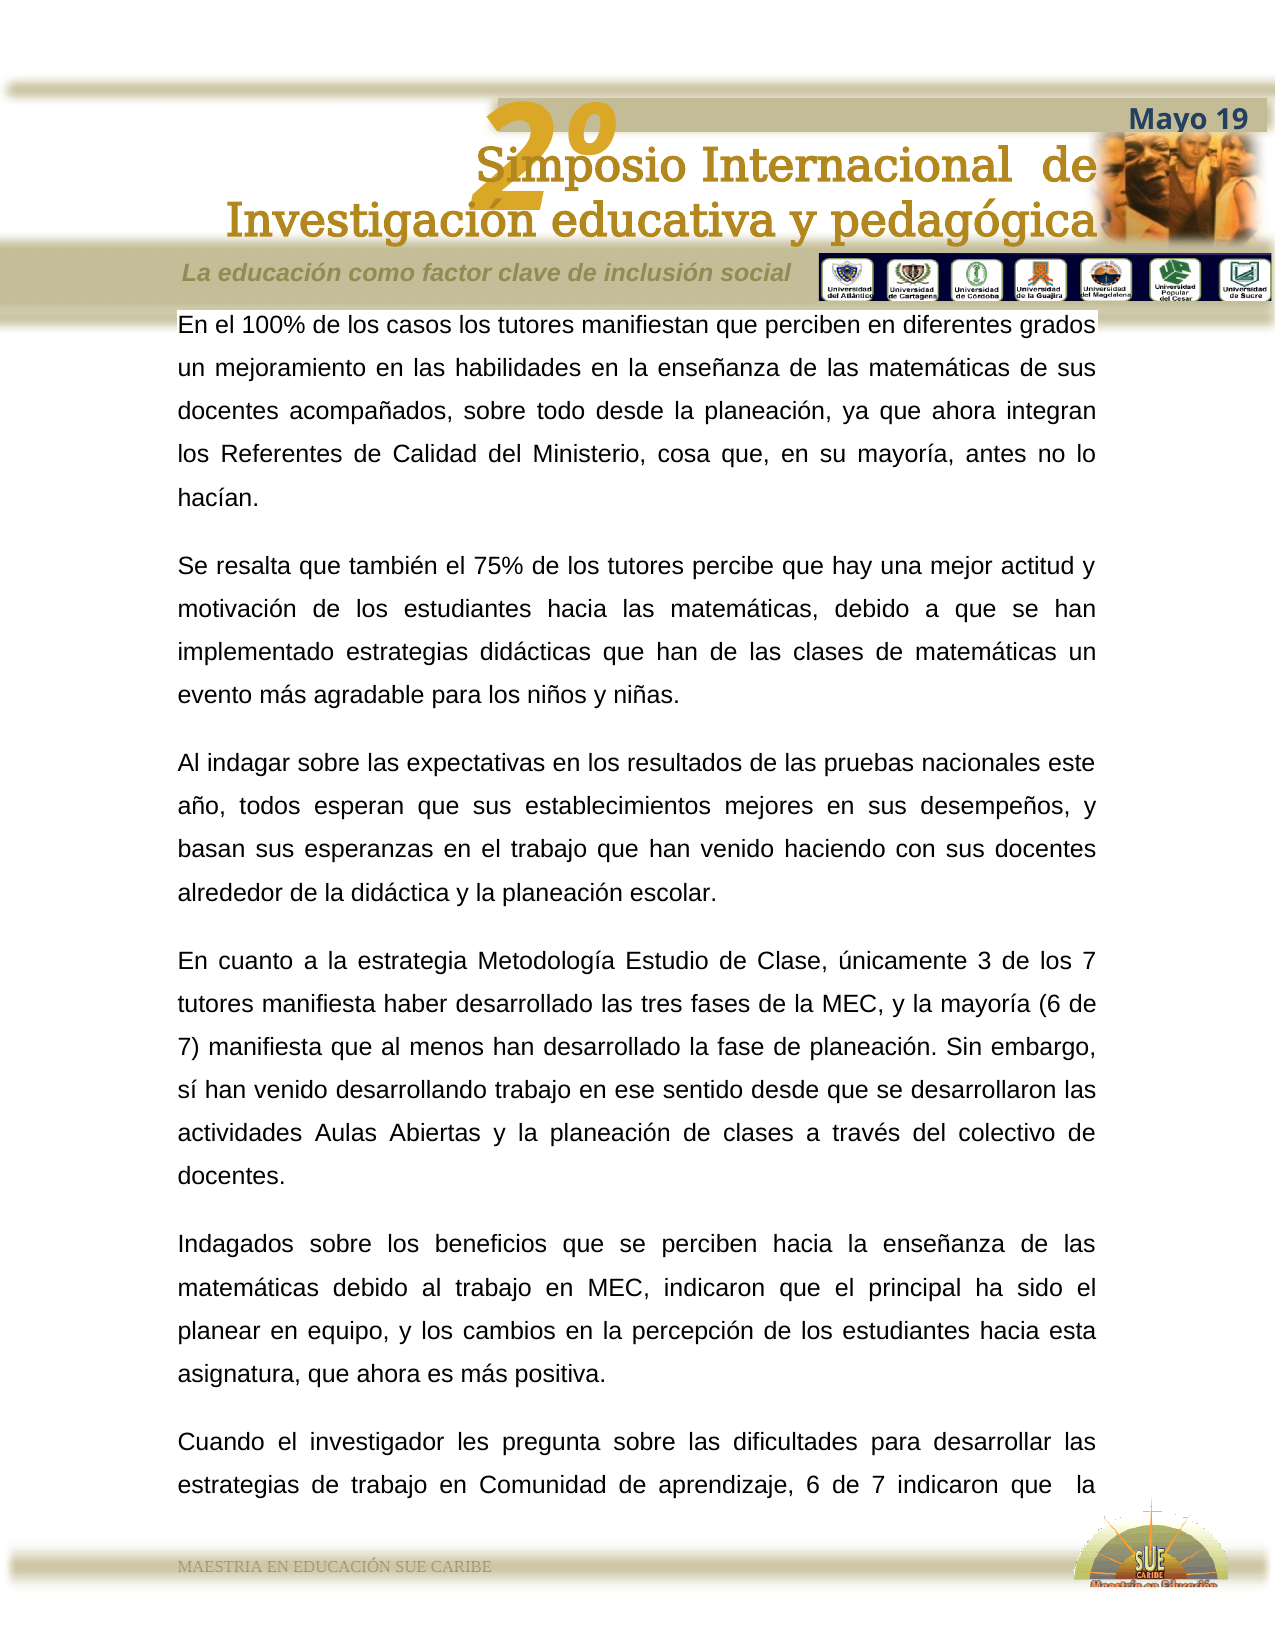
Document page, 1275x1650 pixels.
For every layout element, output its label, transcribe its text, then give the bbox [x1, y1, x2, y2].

text Indagados sobre los beneficios que se perciben hacia la enseñanza de las matemáticas debido al trabajo en MEC, indicaron que el principal ha sido el planear en equipo, y los cambios en la percepción de los estudiantes hacia esta asignatura, que ahora es más positiva. [177, 1229, 1098, 1388]
text Al indagar sobre las expectativas en los resultados de las pruebas nacionales este año, todos esperan que sus establecimientos mejores en sus desempeños, y basan sus esperanzas en el trabajo que han venido haciendo con sus docentes alrededor de la didáctica y la planeación escolar. [177, 748, 1098, 906]
picture [0, 1495, 1271, 1596]
text En cuanto a la estrategia Metodología Estudio de Clase, únicamente 3 de los 7 tutores manifiesta haber desarrollado las tres fases de la MEC, y la mayoría (6 de 7) manifiesta que al menos han desarrollado la fase de planeación. Sin embargo, sí han venido desarrollando trabajo en ese sentido desde que se desarrollaron las actividades Aulas Abiertas y la planeación de clases a través del colectivo de docentes. [177, 946, 1098, 1190]
picture [1114, 143, 1239, 233]
text Se resalta que también el 75% de los tutores percibe que hay una mejor actitud y motivación de los estudiantes hacia las matemáticas, debido a que se han implementado estrategias didácticas que han de las clases de matemáticas un evento más agradable para los niños y niñas. [177, 551, 1098, 709]
picture [818, 253, 1271, 301]
text En el 100% de los casos los tutores manifiestan que perciben en diferentes grados un mejoramiento en las habilidades en la enseñanza de las matemáticas de sus docentes acompañados, sobre todo desde la planeación, ya que ahora integran los Referentes de Calidad del Ministerio, cosa que, en su mayoría, antes no lo hacían. [177, 310, 1098, 511]
